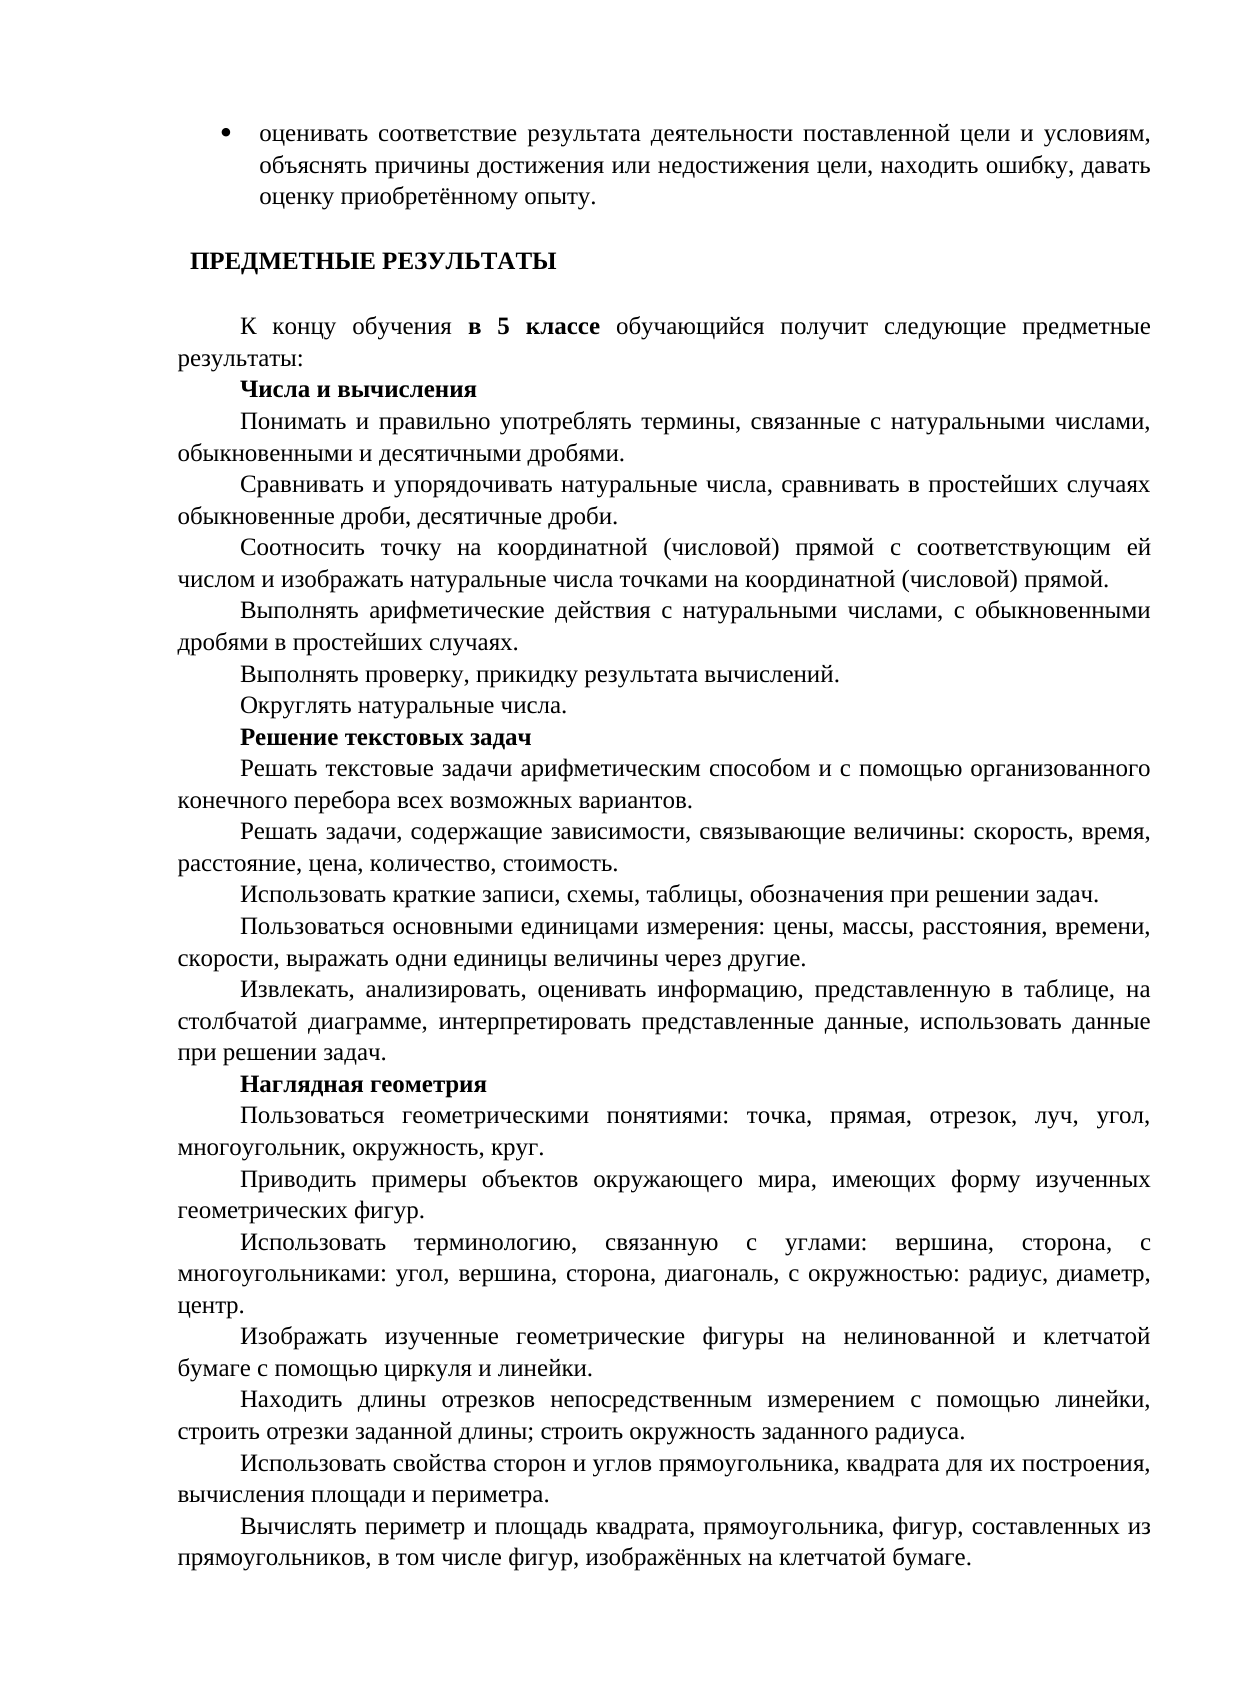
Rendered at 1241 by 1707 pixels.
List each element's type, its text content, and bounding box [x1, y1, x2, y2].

text Наглядная геометрия [177, 1069, 1152, 1098]
list оценивать соответствие результата деятельности поставленной цели и условиям, объяснять причины достижения или недостижения цели, находить ошибку, давать оценку приобретённому опыту. [222, 118, 1152, 210]
text Использовать свойства сторон и углов прямоугольника, квадрата для их построения, вычисления площади и периметра. [177, 1448, 1152, 1508]
text Пользоваться основными единицами измерения: цены, массы, расстояния, времени, скорости, выражать одни единицы величины через другие. [177, 911, 1152, 971]
text Приводить примеры объектов окружающего мира, имеющих форму изученных геометрических фигур. [177, 1164, 1152, 1224]
text К концу обучения в 5 классе обучающийся получит следующие предметные результаты: [177, 311, 1152, 372]
text Решать задачи, содержащие зависимости, связывающие величины: скорость, время, расстояние, цена, количество, стоимость. [177, 816, 1152, 877]
text Использовать терминологию, связанную с углами: вершина, сторона, с многоугольниками: угол, вершина, сторона, диагональ, с окружностью: радиус, диаметр, центр. [177, 1227, 1152, 1319]
text Числа и вычисления [177, 374, 1152, 403]
text Использовать краткие записи, схемы, таблицы, обозначения при решении задач. [177, 879, 1152, 908]
text Вычислять периметр и площадь квадрата, прямоугольника, фигур, составленных из прямоугольников, в том числе фигур, изображённых на клетчатой бумаге. [177, 1511, 1152, 1571]
text Изображать изученные геометрические фигуры на нелинованной и клетчатой бумаге с помощью циркуля и линейки. [177, 1321, 1152, 1382]
text Решение текстовых задач [177, 722, 1152, 751]
text Извлекать, анализировать, оценивать информацию, представленную в таблице, на столбчатой диаграмме, интерпретировать представленные данные, использовать данные при решении задач. [177, 974, 1152, 1066]
text Сравнивать и упорядочивать натуральные числа, сравнивать в простейших случаях обыкновенные дроби, десятичные дроби. [177, 469, 1152, 529]
text Выполнять проверку, прикидку результата вычислений. [177, 659, 1152, 687]
text Решать текстовые задачи арифметическим способом и с помощью организованного конечного перебора всех возможных вариантов. [177, 753, 1152, 814]
text Понимать и правильно употреблять термины, связанные с натуральными числами, обыкновенными и десятичными дробями. [177, 406, 1152, 466]
text Округлять натуральные числа. [177, 690, 1152, 719]
text Соотносить точку на координатной (числовой) прямой с соответствующим ей числом и изображать натуральные числа точками на координатной (числовой) прямой. [177, 532, 1152, 593]
text ПРЕДМЕТНЫЕ РЕЗУЛЬТАТЫ [190, 246, 1152, 275]
text Выполнять арифметические действия с натуральными числами, с обыкновенными дробями в простейших случаях. [177, 596, 1152, 656]
text Пользоваться геометрическими понятиями: точка, прямая, отрезок, луч, угол, многоугольник, окружность, круг. [177, 1101, 1152, 1161]
text Находить длины отрезков непосредственным измерением с помощью линейки, строить отрезки заданной длины; строить окружность заданного радиуса. [177, 1384, 1152, 1445]
